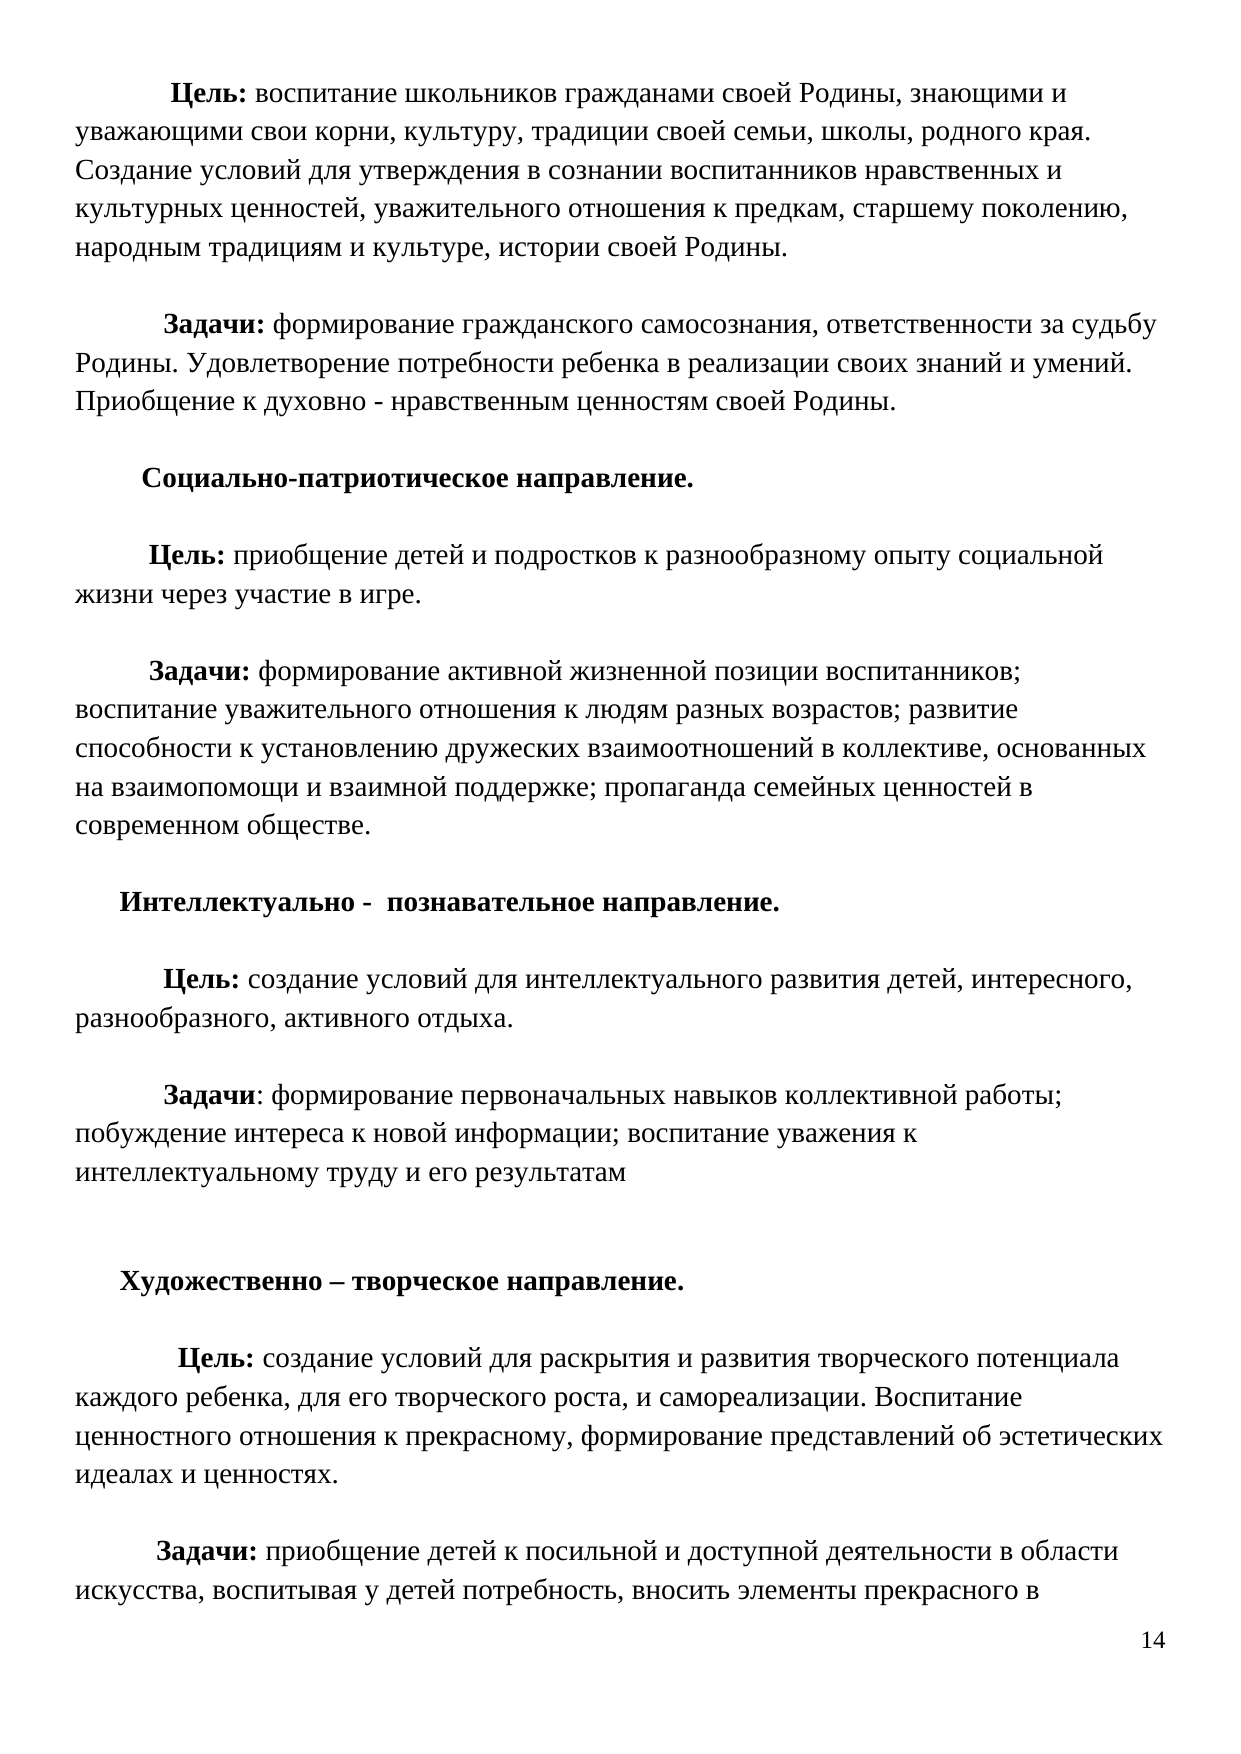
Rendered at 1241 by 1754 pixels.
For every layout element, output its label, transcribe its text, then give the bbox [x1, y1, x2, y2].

text Интеллектуально - познавательное направление. [75, 884, 1165, 918]
text Цель: создание условий для раскрытия и развития творческого потенциала каждого ребенка, для его творческого роста, и самореализации. Воспитание ценностного отношения к прекрасному, формирование представлений об эстетических идеалах и ценностях. [75, 1341, 1165, 1490]
text Социально-патриотическое направление. [75, 460, 1165, 494]
text Художественно – творческое направление. [75, 1263, 1165, 1297]
text Цель: приобщение детей и подростков к разнообразному опыту социальной жизни через участие в игре. [75, 537, 1165, 609]
text Цель: создание условий для интеллектуального развития детей, интересного, разнообразного, активного отдыха. [75, 961, 1165, 1033]
text Задачи: формирование первоначальных навыков коллективной работы; побуждение интереса к новой информации; воспитание уважения к интеллектуальному труду и его результатам [75, 1077, 1165, 1188]
text Задачи: формирование гражданского самосознания, ответственности за судьбу Родины. Удовлетворение потребности ребенка в реализации своих знаний и умений. Приобщение к духовно - нравственным ценностям своей Родины. [75, 306, 1165, 417]
text Задачи: формирование активной жизненной позиции воспитанников; воспитание уважительного отношения к людям разных возрастов; развитие способности к установлению дружеских взаимоотношений в коллективе, основанных на взаимопомощи и взаимной поддержке; пропаганда семейных ценностей в современном обществе. [75, 653, 1165, 841]
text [75, 1533, 1165, 1605]
text Цель: воспитание школьников гражданами своей Родины, знающими и уважающими свои корни, культуру, традиции своей семьи, школы, родного края. Создание условий для утверждения в сознании воспитанников нравственных и культурных ценностей, уважительного отношения к предкам, старшему поколению, народным традициям и культуре, истории своей Родины. [75, 75, 1165, 263]
